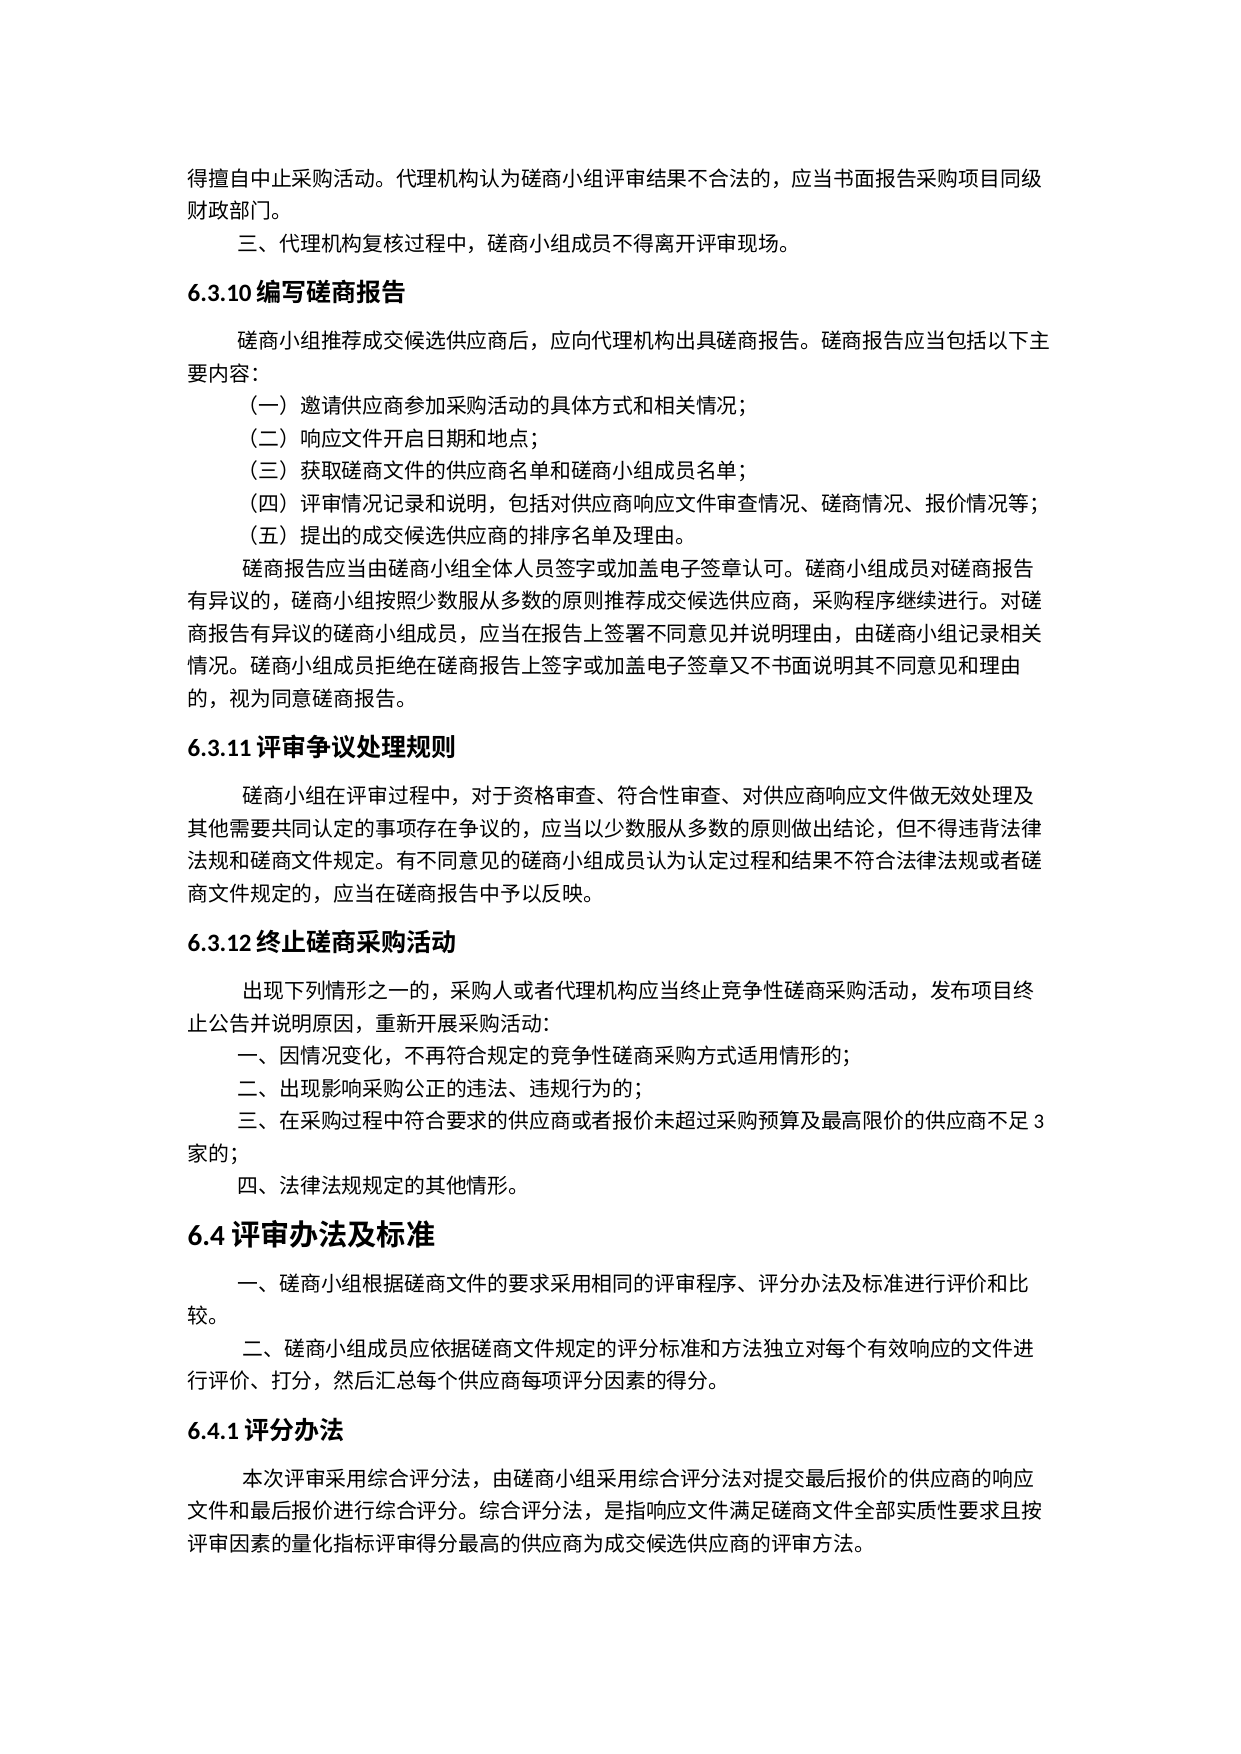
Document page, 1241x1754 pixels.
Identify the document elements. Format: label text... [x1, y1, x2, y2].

text 二、出现影响采购公正的违法、违规行为的； [187, 1072, 1053, 1104]
text 三、代理机构复核过程中，磋商小组成员不得离开评审现场。 [187, 227, 1053, 259]
text 一、磋商小组根据磋商文件的要求采用相同的评审程序、评分办法及标准进行评价和比较。 [187, 1267, 1053, 1332]
text 出现下列情形之一的，采购人或者代理机构应当终止竞争性磋商采购活动，发布项目终止公告并说明原因，重新开展采购活动： [187, 974, 1053, 1039]
text 二、磋商小组成员应依据磋商文件规定的评分标准和方法独立对每个有效响应的文件进行评价、打分，然后汇总每个供应商每项评分因素的得分。 [187, 1332, 1053, 1397]
text （四）评审情况记录和说明，包括对供应商响应文件审查情况、磋商情况、报价情况等； [187, 487, 1053, 519]
text 6.3.11评审争议处理规则 [187, 714, 1053, 779]
text （五）提出的成交候选供应商的排序名单及理由。 [187, 519, 1053, 552]
text 磋商报告应当由磋商小组全体人员签字或加盖电子签章认可。磋商小组成员对磋商报告有异议的，磋商小组按照少数服从多数的原则推荐成交候选供应商，采购程序继续进行。对磋商报告有异议的磋商小组成员，应当在报告上签署不同意见并说明理由，由磋商小组记录相关情况。磋商小组成员拒绝在磋商报告上签字或加盖电子签章又不书面说明其不同意见和理由的，视为同意磋商报告。 [187, 552, 1053, 714]
text 本次评审采用综合评分法，由磋商小组采用综合评分法对提交最后报价的供应商的响应文件和最后报价进行综合评分。综合评分法，是指响应文件满足磋商文件全部实质性要求且按评审因素的量化指标评审得分最高的供应商为成交候选供应商的评审方法。 [187, 1462, 1053, 1559]
text （三）获取磋商文件的供应商名单和磋商小组成员名单； [187, 454, 1053, 487]
text （二）响应文件开启日期和地点； [187, 422, 1053, 454]
text （一）邀请供应商参加采购活动的具体方式和相关情况； [187, 389, 1053, 422]
text 三、在采购过程中符合要求的供应商或者报价未超过采购预算及最高限价的供应商不足3家的； [187, 1104, 1053, 1169]
text 磋商小组推荐成交候选供应商后，应向代理机构出具磋商报告。磋商报告应当包括以下主要内容： [187, 324, 1053, 389]
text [187, 162, 1053, 227]
text 6.4评审办法及标准 [187, 1202, 1053, 1267]
text 一、因情况变化，不再符合规定的竞争性磋商采购方式适用情形的； [187, 1039, 1053, 1072]
text 6.3.12终止磋商采购活动 [187, 909, 1053, 974]
text 6.3.10编写磋商报告 [187, 259, 1053, 324]
text 6.4.1评分办法 [187, 1397, 1053, 1462]
text 四、法律法规规定的其他情形。 [187, 1169, 1053, 1202]
text 磋商小组在评审过程中，对于资格审查、符合性审查、对供应商响应文件做无效处理及其他需要共同认定的事项存在争议的，应当以少数服从多数的原则做出结论，但不得违背法律法规和磋商文件规定。有不同意见的磋商小组成员认为认定过程和结果不符合法律法规或者磋商文件规定的，应当在磋商报告中予以反映。 [187, 779, 1053, 909]
